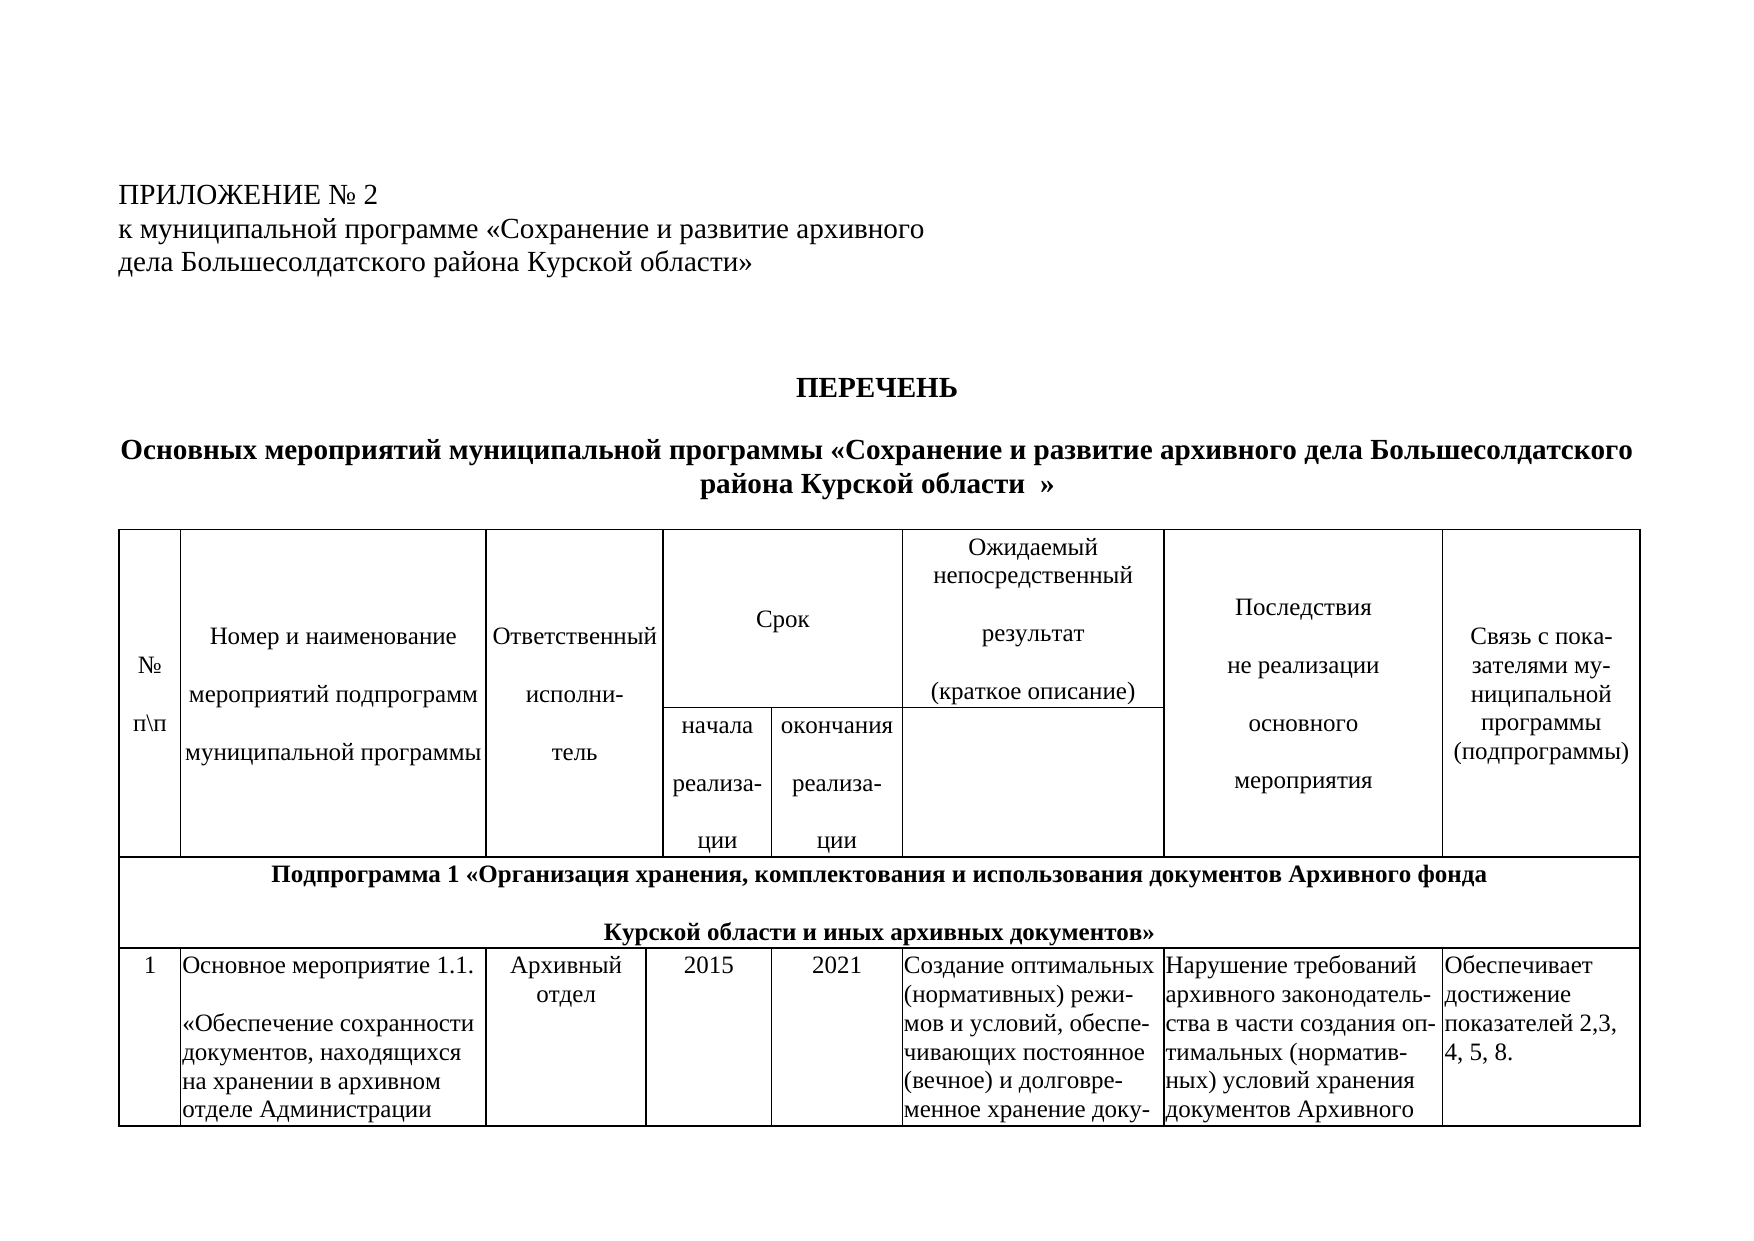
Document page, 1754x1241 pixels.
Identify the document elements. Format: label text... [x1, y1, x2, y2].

table_cell начала реализа- ции [664, 708, 771, 856]
table_cell 1 [120, 949, 180, 1125]
table_header Ожидаемый непосредственный результат (краткое описание) [903, 530, 1163, 707]
table_cell 2021 [772, 949, 902, 1125]
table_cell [181, 949, 485, 1125]
text к муниципальной программе «Сохранение и развитие архивного [118, 211, 1636, 244]
table_header Последствия не реализации основного мероприятия [1165, 530, 1442, 856]
table_cell Подпрограмма 1 «Организация хранения, комплектования и использования документов Архивного фонда Курской области и иных архивных документов» [120, 858, 1639, 947]
table_header Номер и наименование мероприятий подпрограмм муниципальной программы [181, 530, 485, 856]
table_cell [903, 949, 1163, 1125]
table_cell [903, 708, 1163, 856]
table_header Срок [664, 530, 902, 707]
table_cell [1443, 949, 1639, 1125]
table_cell 2015 [647, 949, 771, 1125]
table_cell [1165, 949, 1442, 1125]
text ПЕРЕЧЕНЬ [118, 370, 1636, 403]
text ПРИЛОЖЕНИЕ № 2 [118, 177, 1636, 211]
text дела Большесолдатского района Курской области» [118, 244, 1636, 278]
text Основных мероприятий муниципальной программы «Сохранение и развитие архивного дела Большесолдатского района Курской области » [118, 432, 1636, 499]
table_header № п\п [120, 530, 180, 856]
table_cell Архивный отдел [487, 949, 645, 1125]
table_cell окончания реализа- ции [772, 708, 902, 856]
table_header Ответственный исполни- тель [487, 530, 662, 856]
table_header Связь с пока- зателями му- ниципальной программы (подпрограммы) [1443, 530, 1639, 856]
